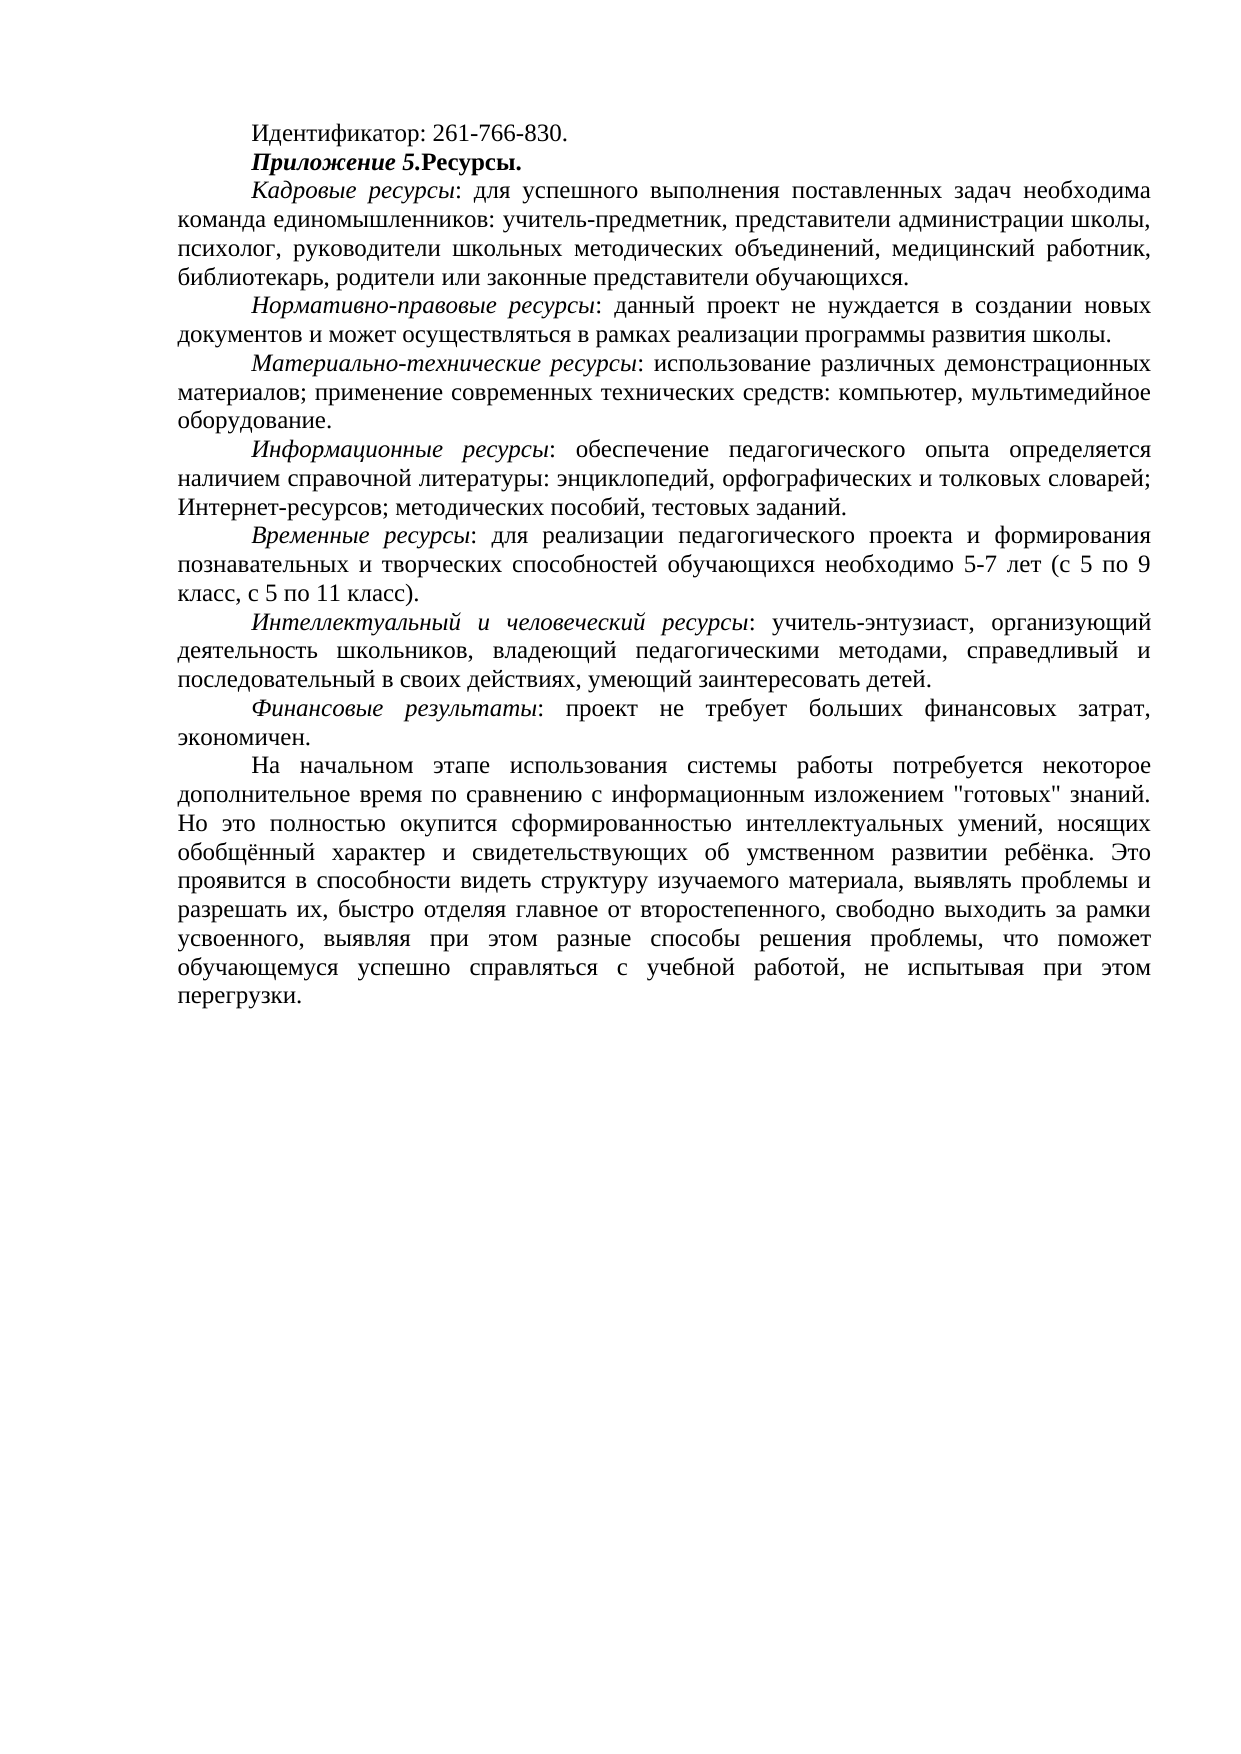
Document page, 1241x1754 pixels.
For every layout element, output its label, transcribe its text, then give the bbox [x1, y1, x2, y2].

text Нормативно-правовые ресурсы: данный проект не нуждается в создании новых документов и может осуществляться в рамках реализации программы развития школы. [177, 291, 1152, 348]
text Интеллектуальный и человеческий ресурсы: учитель-энтузиаст, организующий деятельность школьников, владеющий педагогическими методами, справедливый и последовательный в своих действиях, умеющий заинтересовать детей. [177, 607, 1152, 693]
text Информационные ресурсы: обеспечение педагогического опыта определяется наличием справочной литературы: энциклопедий, орфографических и толковых словарей; Интернет-ресурсов; методических пособий, тестовых заданий. [177, 434, 1152, 521]
text Финансовые результаты: проект не требует больших финансовых затрат, экономичен. [177, 693, 1152, 751]
text Идентификатор: 261-766-830. [177, 118, 1152, 147]
text Приложение 5.Ресурсы. [177, 147, 1152, 176]
text Кадровые ресурсы: для успешного выполнения поставленных задач необходима команда единомышленников: учитель-предметник, представители администрации школы, психолог, руководители школьных методических объединений, медицинский работник, библиотекарь, родители или законные представители обучающихся. [177, 176, 1152, 291]
text На начальном этапе использования системы работы потребуется некоторое дополнительное время по сравнению с информационным изложением "готовых" знаний. Но это полностью окупится сформированностью интеллектуальных умений, носящих обобщённый характер и свидетельствующих об умственном развитии ребёнка. Это проявится в способности видеть структуру изучаемого материала, выявлять проблемы и разрешать их, быстро отделяя главное от второстепенного, свободно выходить за рамки усвоенного, выявляя при этом разные способы решения проблемы, что поможет обучающемуся успешно справляться с учебной работой, не испытывая при этом перегрузки. [177, 751, 1152, 1009]
text Материально-технические ресурсы: использование различных демонстрационных материалов; применение современных технических средств: компьютер, мультимедийное оборудование. [177, 348, 1152, 434]
text Временные ресурсы: для реализации педагогического проекта и формирования познавательных и творческих способностей обучающихся необходимо 5-7 лет (с 5 по 9 класс, с 5 по 11 класс). [177, 521, 1152, 607]
